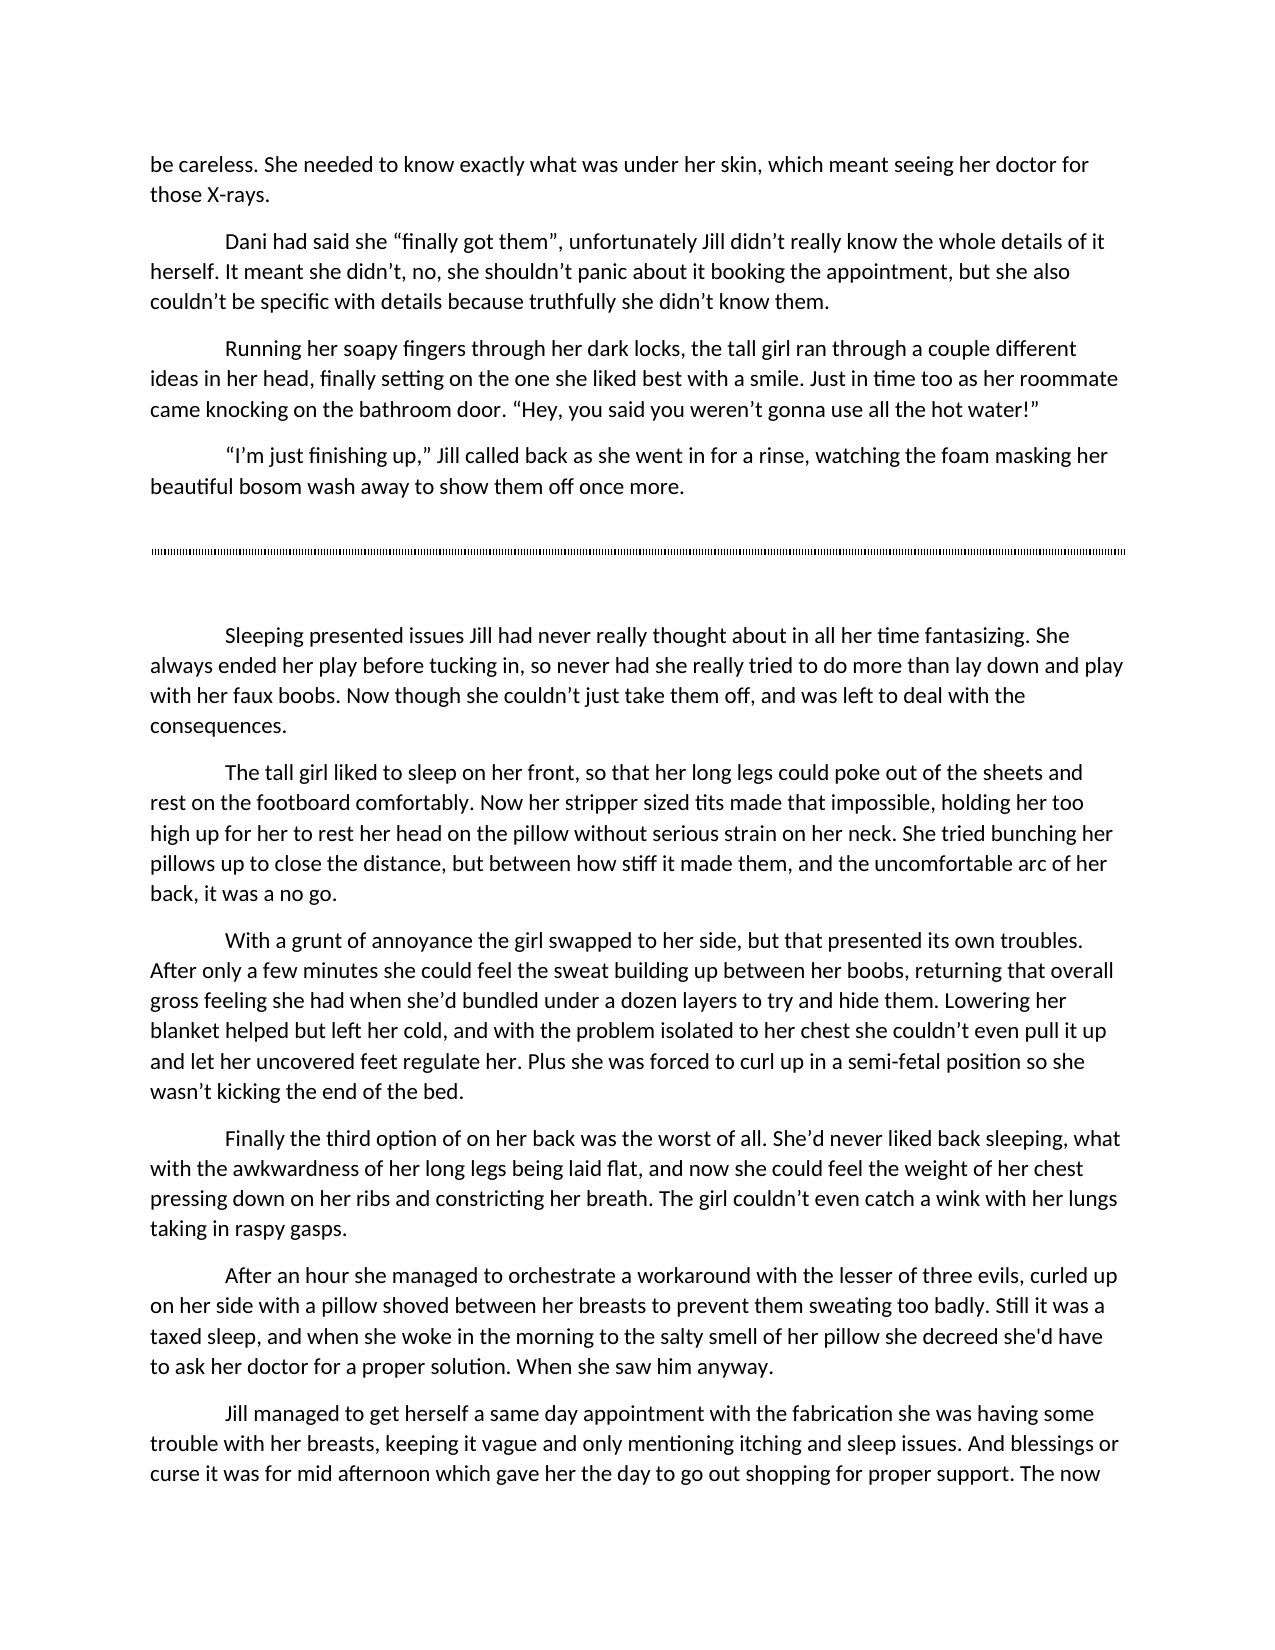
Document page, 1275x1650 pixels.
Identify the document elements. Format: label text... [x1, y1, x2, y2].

text Dani had said she “finally got them”, unfortunately Jill didn’t really know the whole details of it herself. It meant she didn’t, no, she shouldn’t panic about it booking the appointment, but she also couldn’t be specific with details because truthfully she didn’t know them. [150, 227, 1125, 316]
text The tall girl liked to sleep on her front, so that her long legs could poke out of the sheets and rest on the footboard comfortably. Now her stripper sized tits made that impossible, holding her too high up for her to rest her head on the pillow without serious strain on her neck. She tried bunching her pillows up to close the distance, but between how stiff it made them, and the uncomfortable arc of her back, it was a no go. [150, 758, 1125, 907]
text “I’m just finishing up,” Jill called back as she went in for a rinse, watching the foam masking her beautiful bosom wash away to show them off once more. [150, 442, 1125, 500]
text Running her soapy fingers through her dark locks, the tall girl ran through a couple different ideas in her head, finally setting on the one she liked best with a smile. Just in time too as her roommate came knocking on the bathroom door. “Hey, you said you weren’t gonna use all the hot water!” [150, 334, 1125, 423]
text After an hour she managed to orchestrate a workaround with the lesser of three evils, curled up on her side with a pillow shoved between her breasts to prevent them sweating too badly. Still it was a taxed sleep, and when she woke in the morning to the salty smell of her pillow she decreed she'd have to ask her doctor for a proper solution. When she saw him anyway. [150, 1261, 1125, 1380]
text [150, 1399, 1125, 1487]
text With a grunt of annoyance the girl swapped to her side, but that presented its own troubles. After only a few minutes she could feel the sweat building up between her boobs, returning that overall gross feeling she had when she’d bundled under a dozen layers to try and hide them. Lowering her blanket helped but left her cold, and with the problem isolated to her chest she couldn’t even pull it up and let her uncovered feet regulate her. Plus she was forced to curl up in a semi-fetal position so she wasn’t kicking the end of the bed. [150, 926, 1125, 1105]
text Sleeping presented issues Jill had never really thought about in all her time fantasizing. She always ended her play before tucking in, so never had she really tried to do more than lay down and play with her faux boobs. Now though she couldn’t just take them off, and was left to deal with the consequences. [150, 621, 1125, 739]
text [150, 150, 1125, 208]
text Finally the third option of on her back was the worst of all. She’d never liked back sleeping, what with the awkwardness of her long legs being laid flat, and now she could feel the weight of her chest pressing down on her ribs and constricting her breath. The girl couldn’t even catch a wink with her lungs taking in raspy gasps. [150, 1124, 1125, 1243]
